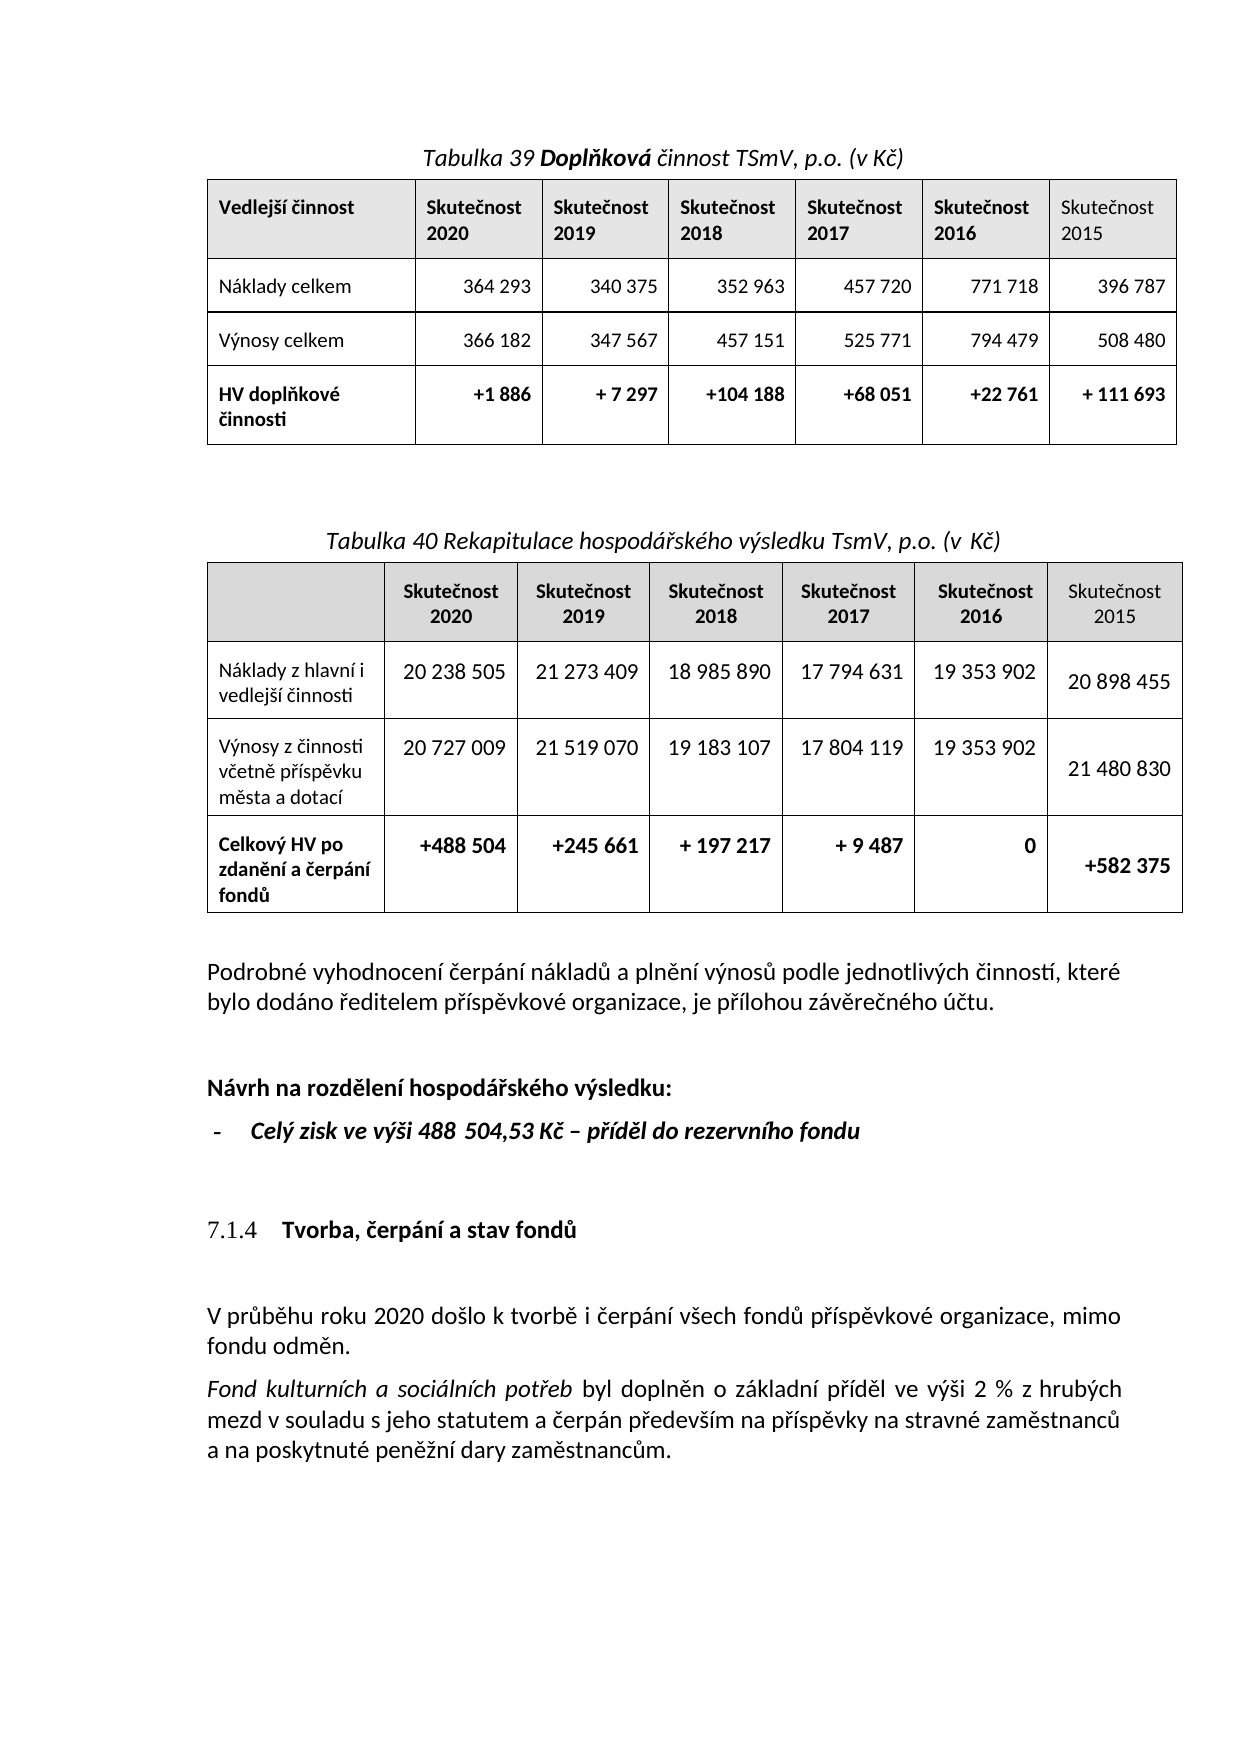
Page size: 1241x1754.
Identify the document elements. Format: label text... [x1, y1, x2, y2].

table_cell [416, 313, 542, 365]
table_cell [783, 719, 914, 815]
text Fond kulturních a sociálních potřeb byl doplněn o základní příděl ve výši 2 % z hrubých mezd v souladu s jeho statutem a čerpán především na příspěvky na stravné zaměstnanců a na poskytnuté peněžní dary zaměstnancům. [207, 1373, 1122, 1465]
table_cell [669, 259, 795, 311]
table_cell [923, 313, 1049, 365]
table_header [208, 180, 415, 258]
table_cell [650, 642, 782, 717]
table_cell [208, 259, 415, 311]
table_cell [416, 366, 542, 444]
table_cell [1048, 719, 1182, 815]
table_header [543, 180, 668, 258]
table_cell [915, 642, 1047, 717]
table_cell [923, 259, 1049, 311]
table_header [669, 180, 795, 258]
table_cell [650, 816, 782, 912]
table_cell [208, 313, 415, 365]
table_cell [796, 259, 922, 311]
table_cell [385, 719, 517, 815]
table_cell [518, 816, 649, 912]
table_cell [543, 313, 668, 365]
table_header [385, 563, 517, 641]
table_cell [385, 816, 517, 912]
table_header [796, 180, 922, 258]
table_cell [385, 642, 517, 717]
text Tabulka 40 Rekapitulace hospodářského výsledku TsmV, p.o. (v Kč) [207, 525, 1122, 556]
text Tabulka 39 Doplňková činnost TSmV, p.o. (v Kč) [207, 142, 1122, 172]
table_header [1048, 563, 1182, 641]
text Návrh na rozdělení hospodářského výsledku: [207, 1072, 1122, 1103]
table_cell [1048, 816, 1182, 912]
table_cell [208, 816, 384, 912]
text Podrobné vyhodnocení čerpání nákladů a plnění výnosů podle jednotlivých činností, které bylo dodáno ředitelem příspěvkové organizace, je přílohou závěrečného účtu. [207, 956, 1122, 1017]
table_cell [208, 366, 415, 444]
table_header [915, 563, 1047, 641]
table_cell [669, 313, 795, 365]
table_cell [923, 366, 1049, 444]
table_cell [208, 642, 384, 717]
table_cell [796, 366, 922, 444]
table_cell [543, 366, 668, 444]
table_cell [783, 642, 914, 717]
subtitle Tvorba, čerpání a stav fondů [207, 1214, 1122, 1244]
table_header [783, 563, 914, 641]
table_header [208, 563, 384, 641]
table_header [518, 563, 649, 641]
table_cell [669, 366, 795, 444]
text V průběhu roku 2020 došlo k tvorbě i čerpání všech fondů příspěvkové organizace, mimo fondu odměn. [207, 1300, 1122, 1361]
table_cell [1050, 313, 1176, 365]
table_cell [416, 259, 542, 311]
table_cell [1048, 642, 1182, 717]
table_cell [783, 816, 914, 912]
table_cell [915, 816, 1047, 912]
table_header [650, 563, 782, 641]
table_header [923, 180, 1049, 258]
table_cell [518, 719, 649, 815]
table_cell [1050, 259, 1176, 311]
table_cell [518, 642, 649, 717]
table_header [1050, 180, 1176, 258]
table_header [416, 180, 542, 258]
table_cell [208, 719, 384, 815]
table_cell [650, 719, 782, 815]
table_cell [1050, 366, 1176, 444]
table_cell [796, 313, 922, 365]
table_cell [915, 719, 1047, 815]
list Celý zisk ve výši 488 504,53 Kč – příděl do rezervního fondu [213, 1115, 1122, 1146]
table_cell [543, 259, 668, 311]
